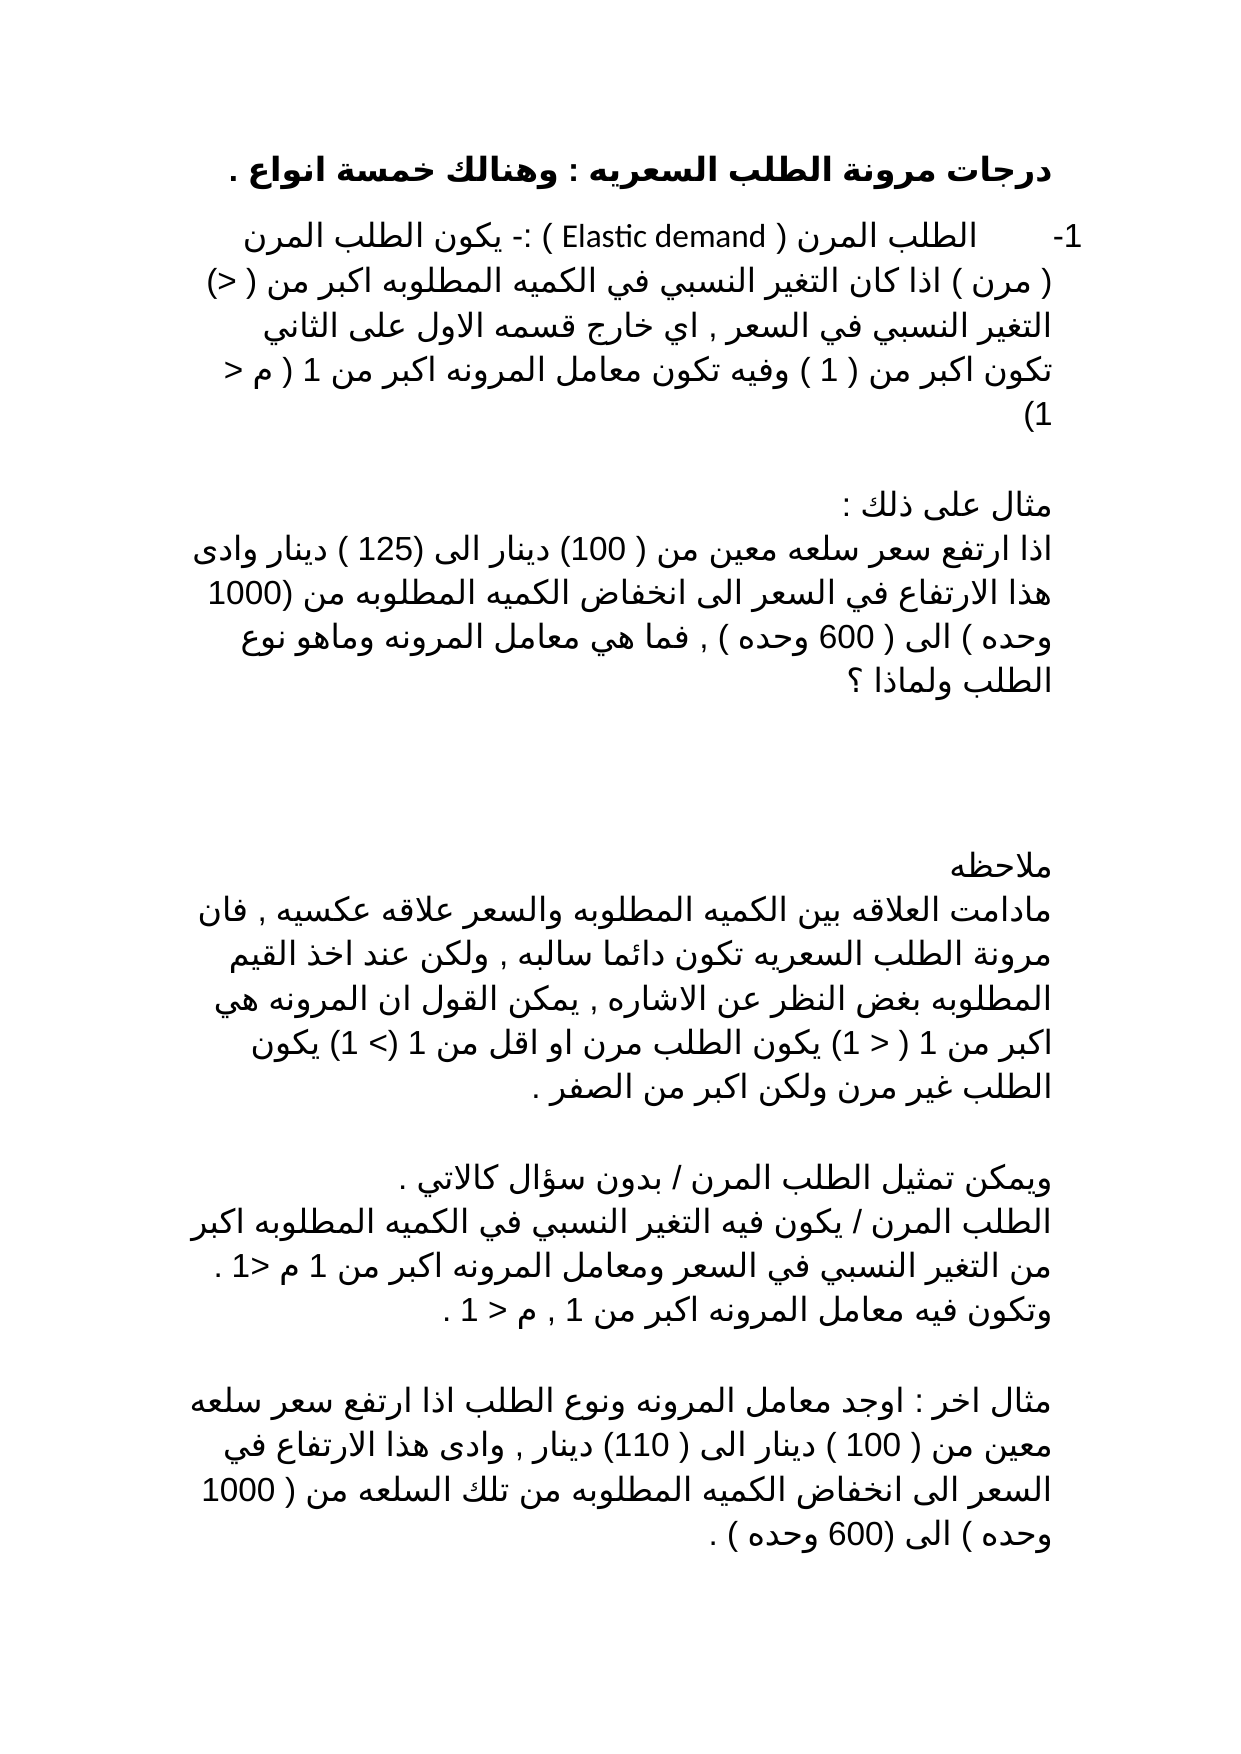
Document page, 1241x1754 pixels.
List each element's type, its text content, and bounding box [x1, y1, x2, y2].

list ويمكن تمثيل الطلب المرن / بدون سؤال كالاتي . [187, 1158, 1053, 1196]
list مثال اخر : اوجد معامل المرونه ونوع الطلب اذا ارتفع سعر سلعه معين من ( 100 ) دينار الى ( 110) دينار , وادى هذا الارتفاع في السعر الى انخفاض الكميه المطلوبه من تلك السلعه من ( 1000 وحده ) الى (600 وحده ) . [187, 1381, 1053, 1552]
text درجات مرونة الطلب السعريه : وهنالك خمسة انواع . [187, 150, 1053, 188]
list الطلب المرن ( Elastic demand ) :- يكون الطلب المرن ( مرن ) اذا كان التغير النسبي في الكميه المطلوبه اكبر من ( <) التغير النسبي في السعر , اي خارج قسمه الاول على الثاني تكون اكبر من ( 1 ) وفيه تكون معامل المرونه اكبر من 1 ( م < 1) [187, 215, 1053, 432]
list اذا ارتفع سعر سلعه معين من ( 100) دينار الى (125 ) دينار وادى هذا الارتفاع في السعر الى انخفاض الكميه المطلوبه من (1000 وحده ) الى ( 600 وحده ) , فما هي معامل المرونه وماهو نوع الطلب ولماذا ؟ [187, 529, 1053, 700]
list مثال على ذلك : [187, 485, 1053, 523]
list ملاحظه [187, 846, 1053, 884]
list وتكون فيه معامل المرونه اكبر من 1 , م < 1 . [187, 1290, 1053, 1329]
list الطلب المرن / يكون فيه التغير النسبي في الكميه المطلوبه اكبر من التغير النسبي في السعر ومعامل المرونه اكبر من 1 م <1 . [187, 1202, 1053, 1284]
list مادامت العلاقه بين الكميه المطلوبه والسعر علاقه عكسيه , فان مرونة الطلب السعريه تكون دائما سالبه , ولكن عند اخذ القيم المطلوبه بغض النظر عن الاشاره , يمكن القول ان المرونه هي اكبر من 1 ( < 1) يكون الطلب مرن او اقل من 1 (> 1) يكون الطلب غير مرن ولكن اكبر من الصفر . [187, 890, 1053, 1105]
